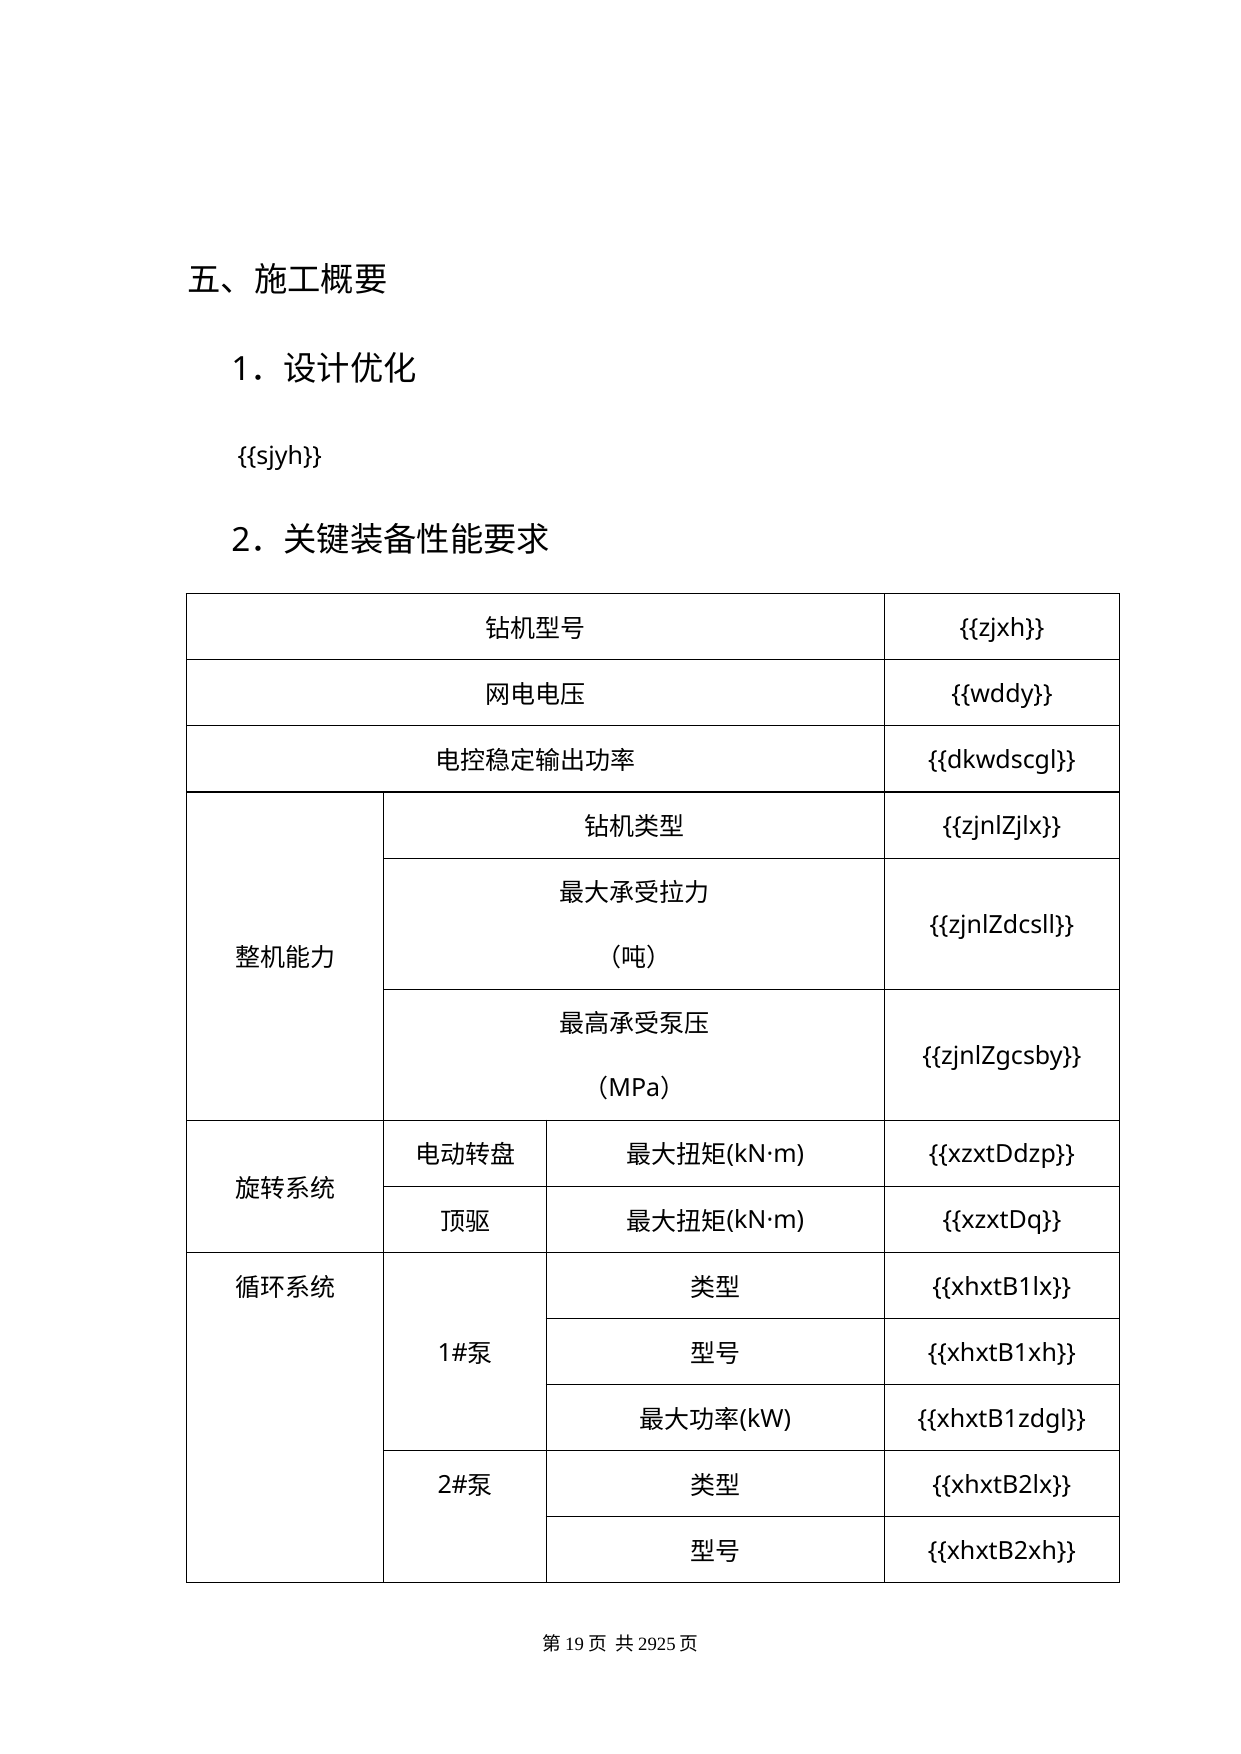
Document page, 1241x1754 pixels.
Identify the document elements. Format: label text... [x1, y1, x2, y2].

table_cell 最大扭矩(kN·m) [547, 1187, 884, 1252]
table_cell 类型 [547, 1451, 884, 1516]
table_cell {{xhxtB1xh}} [885, 1319, 1119, 1384]
text {{sjyh}} [187, 422, 1053, 487]
table_cell 最大扭矩(kN·m) [547, 1121, 884, 1186]
table_cell 类型 [547, 1253, 884, 1318]
table_cell 最大承受拉力 （吨） [384, 859, 884, 988]
table_cell 整机能力 [187, 793, 383, 1119]
table_cell 循环系统 [187, 1253, 383, 1582]
table_cell 型号 [547, 1319, 884, 1384]
table_cell 1#泵 [384, 1253, 546, 1450]
table_cell 旋转系统 [187, 1121, 383, 1252]
table_cell 钻机类型 [384, 793, 884, 857]
table_cell {{xhxtB2lx}} [885, 1451, 1119, 1516]
table_cell {{zjnlZjlx}} [885, 793, 1119, 857]
table_cell {{dkwdscgl}} [885, 726, 1119, 791]
subtitle 设计优化 [187, 333, 1053, 398]
table_cell 最大功率(kW) [547, 1385, 884, 1450]
table_cell {{zjnlZgcsby}} [885, 990, 1119, 1119]
table_cell 电控稳定输出功率 [187, 726, 884, 791]
table_cell {{xhxtB2xh}} [885, 1517, 1119, 1582]
table_cell 网电电压 [187, 660, 884, 725]
table_cell {{xzxtDdzp}} [885, 1121, 1119, 1186]
table_cell 电动转盘 [384, 1121, 546, 1186]
table_cell 最高承受泵压 （MPa） [384, 990, 884, 1119]
subtitle 关键装备性能要求 [187, 504, 1053, 569]
table_cell 顶驱 [384, 1187, 546, 1252]
subtitle 施工概要 [187, 244, 1053, 309]
table_cell {{xhxtB1zdgl}} [885, 1385, 1119, 1450]
table_cell {{xzxtDq}} [885, 1187, 1119, 1252]
table_cell {{wddy}} [885, 660, 1119, 725]
table_header {{zjxh}} [885, 594, 1119, 659]
table_cell {{zjnlZdcsll}} [885, 859, 1119, 988]
table_cell 2#泵 [384, 1451, 546, 1582]
table_cell {{xhxtB1lx}} [885, 1253, 1119, 1318]
table_header 钻机型号 [187, 594, 884, 659]
table_cell 型号 [547, 1517, 884, 1582]
